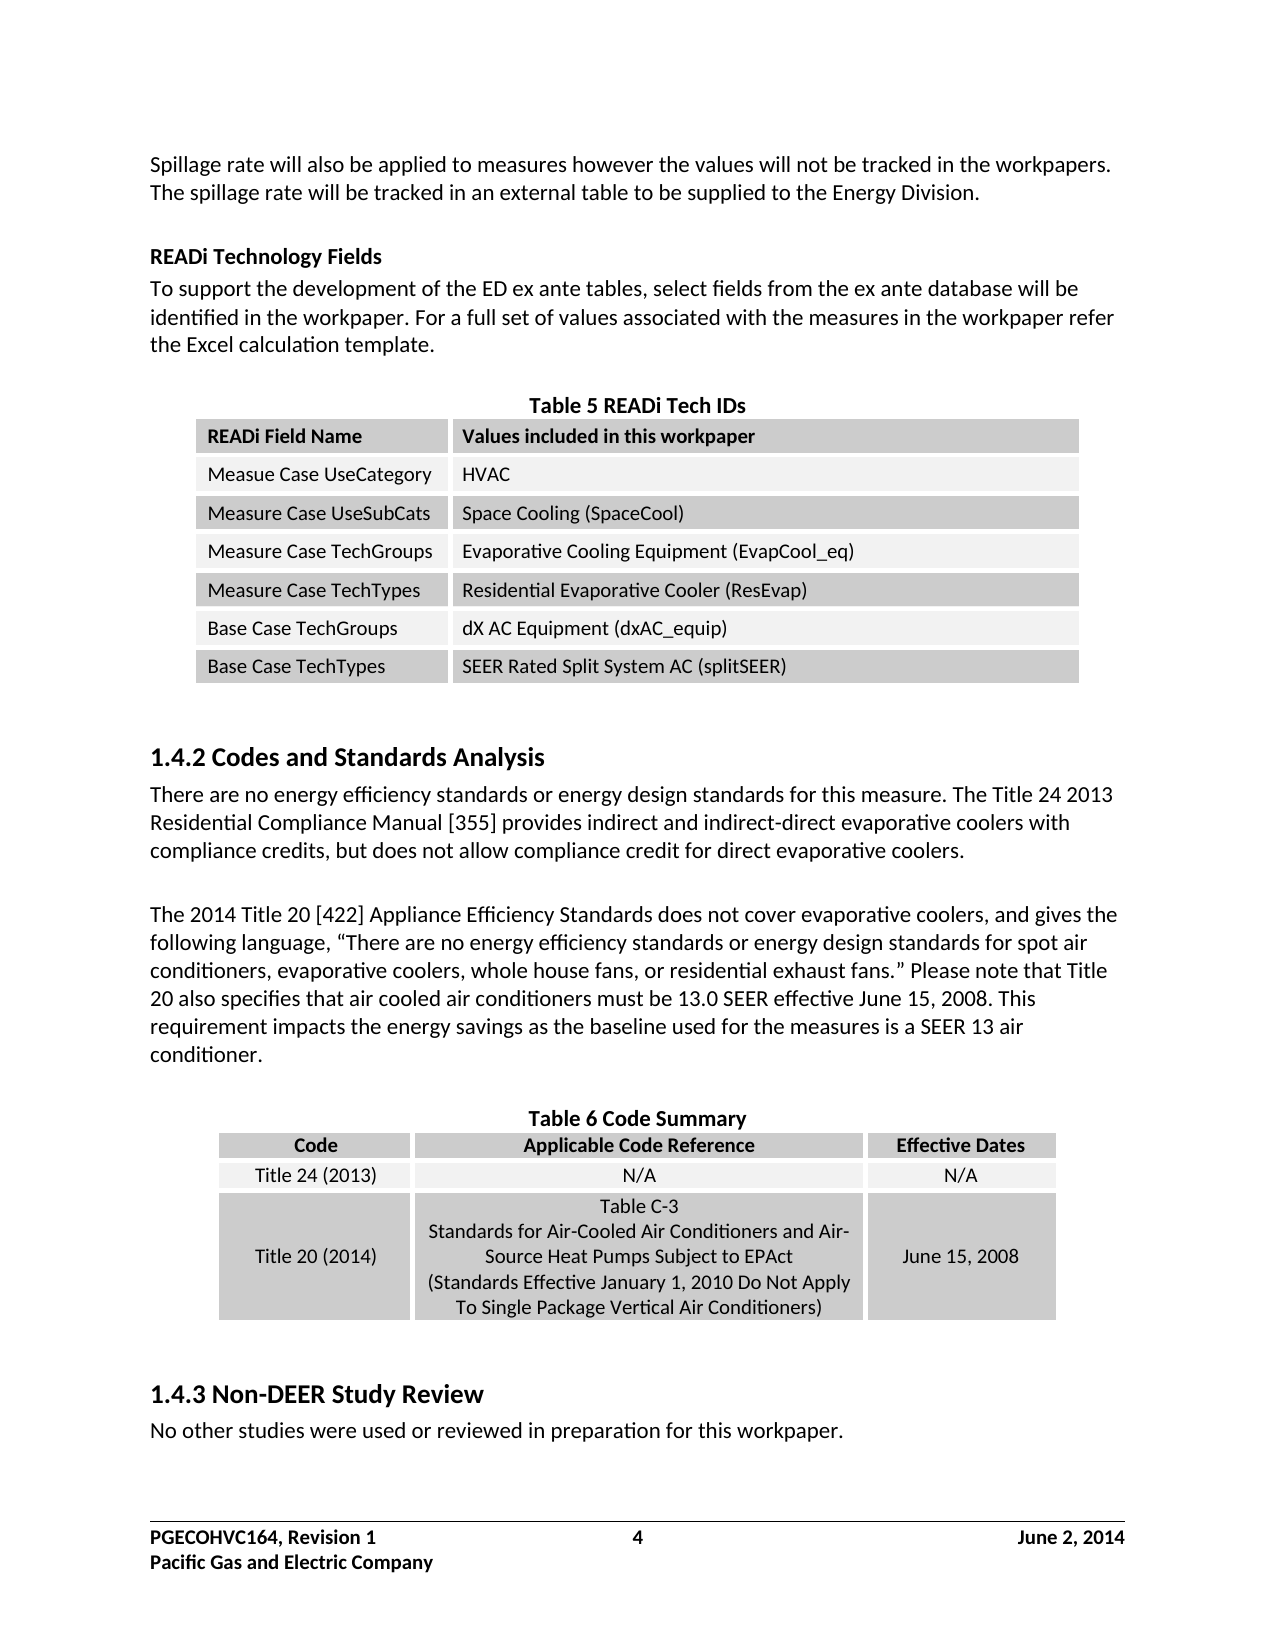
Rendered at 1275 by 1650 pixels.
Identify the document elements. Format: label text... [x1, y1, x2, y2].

table_cell Space Cooling (SpaceCool) [453, 496, 1079, 529]
table_cell dX AC Equipment (dxAC_equip) [453, 611, 1079, 645]
table_cell N/A [868, 1163, 1056, 1188]
text The 2014 Title 20 [422] Appliance Efficiency Standards does not cover evaporative coolers, and gives the following language, “There are no energy efficiency standards or energy design standards for spot air conditioners, evaporative coolers, whole house fans, or residential exhaust fans.” Please note that Title 20 also specifies that air cooled air conditioners must be 13.0 SEER effective June 15, 2008. This requirement impacts the energy savings as the baseline used for the measures is a SEER 13 air conditioner. [150, 900, 1125, 1068]
table_cell Title 24 (2013) [219, 1163, 410, 1188]
table_cell Measure Case UseSubCats [196, 496, 448, 529]
table_cell Measure Case TechTypes [196, 573, 448, 606]
text To support the development of the ED ex ante tables, select fields from the ex ante database will be identified in the workpaper. For a full set of values associated with the measures in the workpaper refer the Excel calculation template. [150, 274, 1125, 359]
table_cell SEER Rated Split System AC (splitSEER) [453, 650, 1079, 683]
table_cell N/A [415, 1163, 863, 1188]
subtitle 1.4.2 Codes and Standards Analysis [150, 740, 1125, 773]
table_cell June 15, 2008 [868, 1193, 1056, 1320]
text There are no energy efficiency standards or energy design standards for this measure. The Title 24 2013 Residential Compliance Manual [355] provides indirect and indirect-direct evaporative coolers with compliance credits, but does not allow compliance credit for direct evaporative coolers. [150, 780, 1125, 864]
text Table 5 READi Tech IDs [150, 391, 1125, 419]
table_cell Evaporative Cooling Equipment (EvapCool_eq) [453, 534, 1079, 568]
table_header Values included in this workpaper [453, 419, 1079, 453]
table_cell Residential Evaporative Cooler (ResEvap) [453, 573, 1079, 606]
text No other studies were used or reviewed in preparation for this workpaper. [150, 1416, 1125, 1444]
table_cell Table C-3 Standards for Air-Cooled Air Conditioners and Air-Source Heat Pumps Subject to EPAct (Standards Effective January 1, 2010 Do Not Apply To Single Package Vertical Air Conditioners) [415, 1193, 863, 1320]
table_cell Measure Case TechGroups [196, 534, 448, 568]
table_header READi Field Name [196, 419, 448, 453]
table_cell HVAC [453, 457, 1079, 491]
table_header Applicable Code Reference [415, 1133, 863, 1158]
table_cell Measue Case UseCategory [196, 457, 448, 491]
text READi Technology Fields [150, 242, 1125, 270]
text Spillage rate will also be applied to measures however the values will not be tracked in the workpapers. The spillage rate will be tracked in an external table to be supplied to the Energy Division. [150, 150, 1125, 206]
table_cell Title 20 (2014) [219, 1193, 410, 1320]
text Table 6 Code Summary [150, 1104, 1125, 1133]
subtitle 1.4.3 Non-DEER Study Review [150, 1377, 1125, 1410]
table_header Code [219, 1133, 410, 1158]
table_cell Base Case TechGroups [196, 611, 448, 645]
table_cell Base Case TechTypes [196, 650, 448, 683]
table_header Effective Dates [868, 1133, 1056, 1158]
